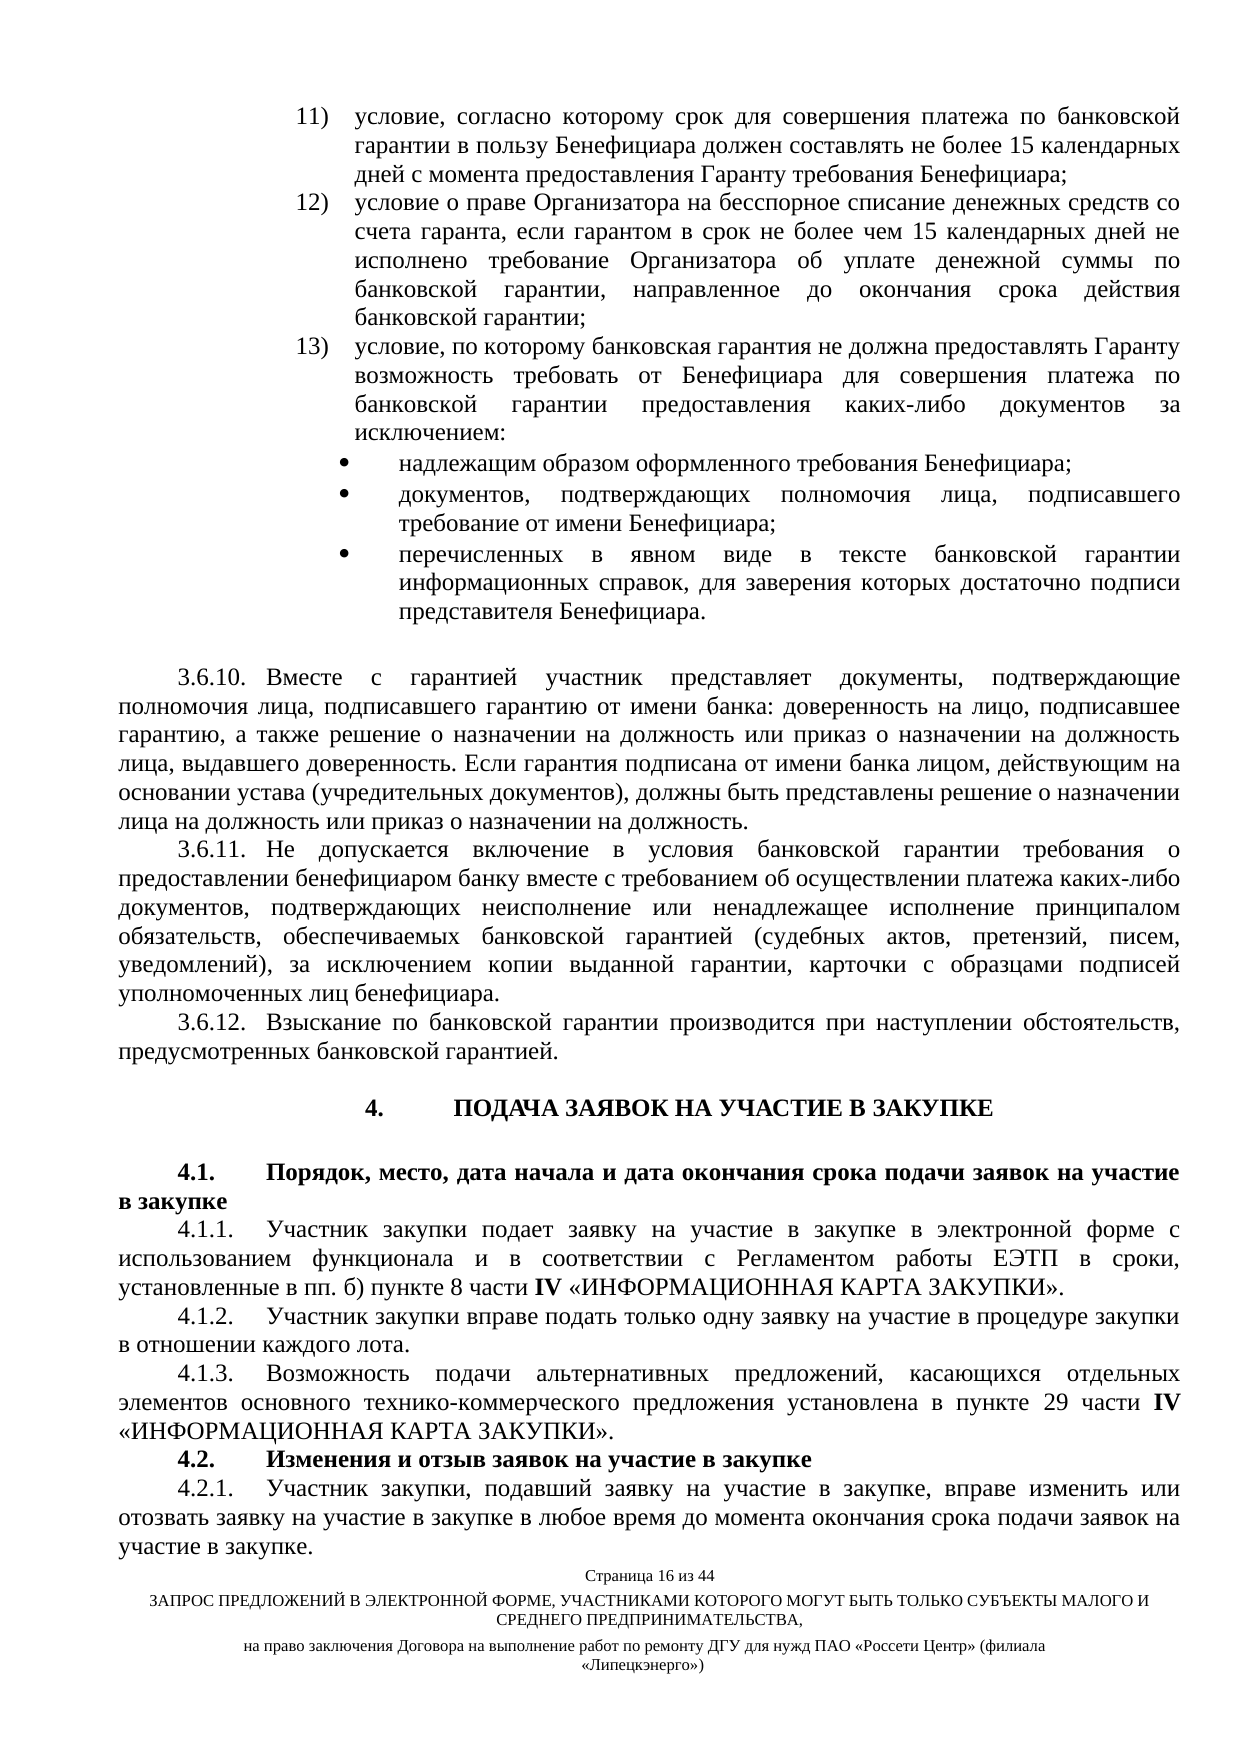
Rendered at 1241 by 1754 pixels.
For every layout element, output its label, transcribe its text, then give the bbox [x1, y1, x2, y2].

subtitle Изменения и отзыв заявок на участие в закупке [118, 1444, 1181, 1473]
subtitle Взыскание по банковской гарантии производится при наступлении обстоятельств, предусмотренных банковской гарантией. [118, 1007, 1181, 1064]
subtitle ПОДАЧА ЗАЯВОК НА УЧАСТИЕ В ЗАКУПКЕ [118, 1093, 1181, 1122]
subtitle Участник закупки подает заявку на участие в закупке в электронной форме с использованием функционала и в соответствии с Регламентом работы ЕЭТП в сроки, установленные в пп. б) пункте 8 части IV «ИНФОРМАЦИОННАЯ КАРТА ЗАКУПКИ». [118, 1214, 1181, 1301]
list перечисленных в явном виде в тексте банковской гарантии информационных справок, для заверения которых достаточно подписи представителя Бенефициара. [340, 539, 1181, 625]
list условие о праве Организатора на бесспорное списание денежных средств со счета гаранта, если гарантом в срок не более чем 15 календарных дней не исполнено требование Организатора об уплате денежной суммы по банковской гарантии, направленное до окончания срока действия банковской гарантии; [295, 187, 1181, 331]
subtitle Порядок, место, дата начала и дата окончания срока подачи заявок на участие в закупке [118, 1157, 1181, 1214]
subtitle Участник закупки вправе подать только одну заявку на участие в процедуре закупки в отношении каждого лота. [118, 1301, 1181, 1358]
list надлежащим образом оформленного требования Бенефициара; [340, 448, 1181, 477]
subtitle Возможность подачи альтернативных предложений, касающихся отдельных элементов основного технико-коммерческого предложения установлена в пункте 29 части IV «ИНФОРМАЦИОННАЯ КАРТА ЗАКУПКИ». [118, 1358, 1181, 1444]
subtitle Участник закупки, подавший заявку на участие в закупке, вправе изменить или отозвать заявку на участие в закупке в любое время до момента окончания срока подачи заявок на участие в закупке. [118, 1473, 1181, 1559]
subtitle Вместе с гарантией участник представляет документы, подтверждающие полномочия лица, подписавшего гарантию от имени банка: доверенность на лицо, подписавшее гарантию, а также решение о назначении на должность или приказ о назначении на должность лица, выдавшего доверенность. Если гарантия подписана от имени банка лицом, действующим на основании устава (учредительных документов), должны быть представлены решение о назначении лица на должность или приказ о назначении на должность. [118, 662, 1181, 834]
list условие, по которому банковская гарантия не должна предоставлять Гаранту возможность требовать от Бенефициара для совершения платежа по банковской гарантии предоставления каких-либо документов за исключением: [295, 331, 1181, 446]
list условие, согласно которому срок для совершения платежа по банковской гарантии в пользу Бенефициара должен составлять не более 15 календарных дней с момента предоставления Гаранту требования Бенефициара; [295, 101, 1181, 187]
list документов, подтверждающих полномочия лица, подписавшего требование от имени Бенефициара; [340, 479, 1181, 537]
subtitle Не допускается включение в условия банковской гарантии требования о предоставлении бенефициаром банку вместе с требованием об осуществлении платежа каких-либо документов, подтверждающих неисполнение или ненадлежащее исполнение принципалом обязательств, обеспечиваемых банковской гарантией (судебных актов, претензий, писем, уведомлений), за исключением копии выданной гарантии, карточки с образцами подписей уполномоченных лиц бенефициара. [118, 834, 1181, 1007]
